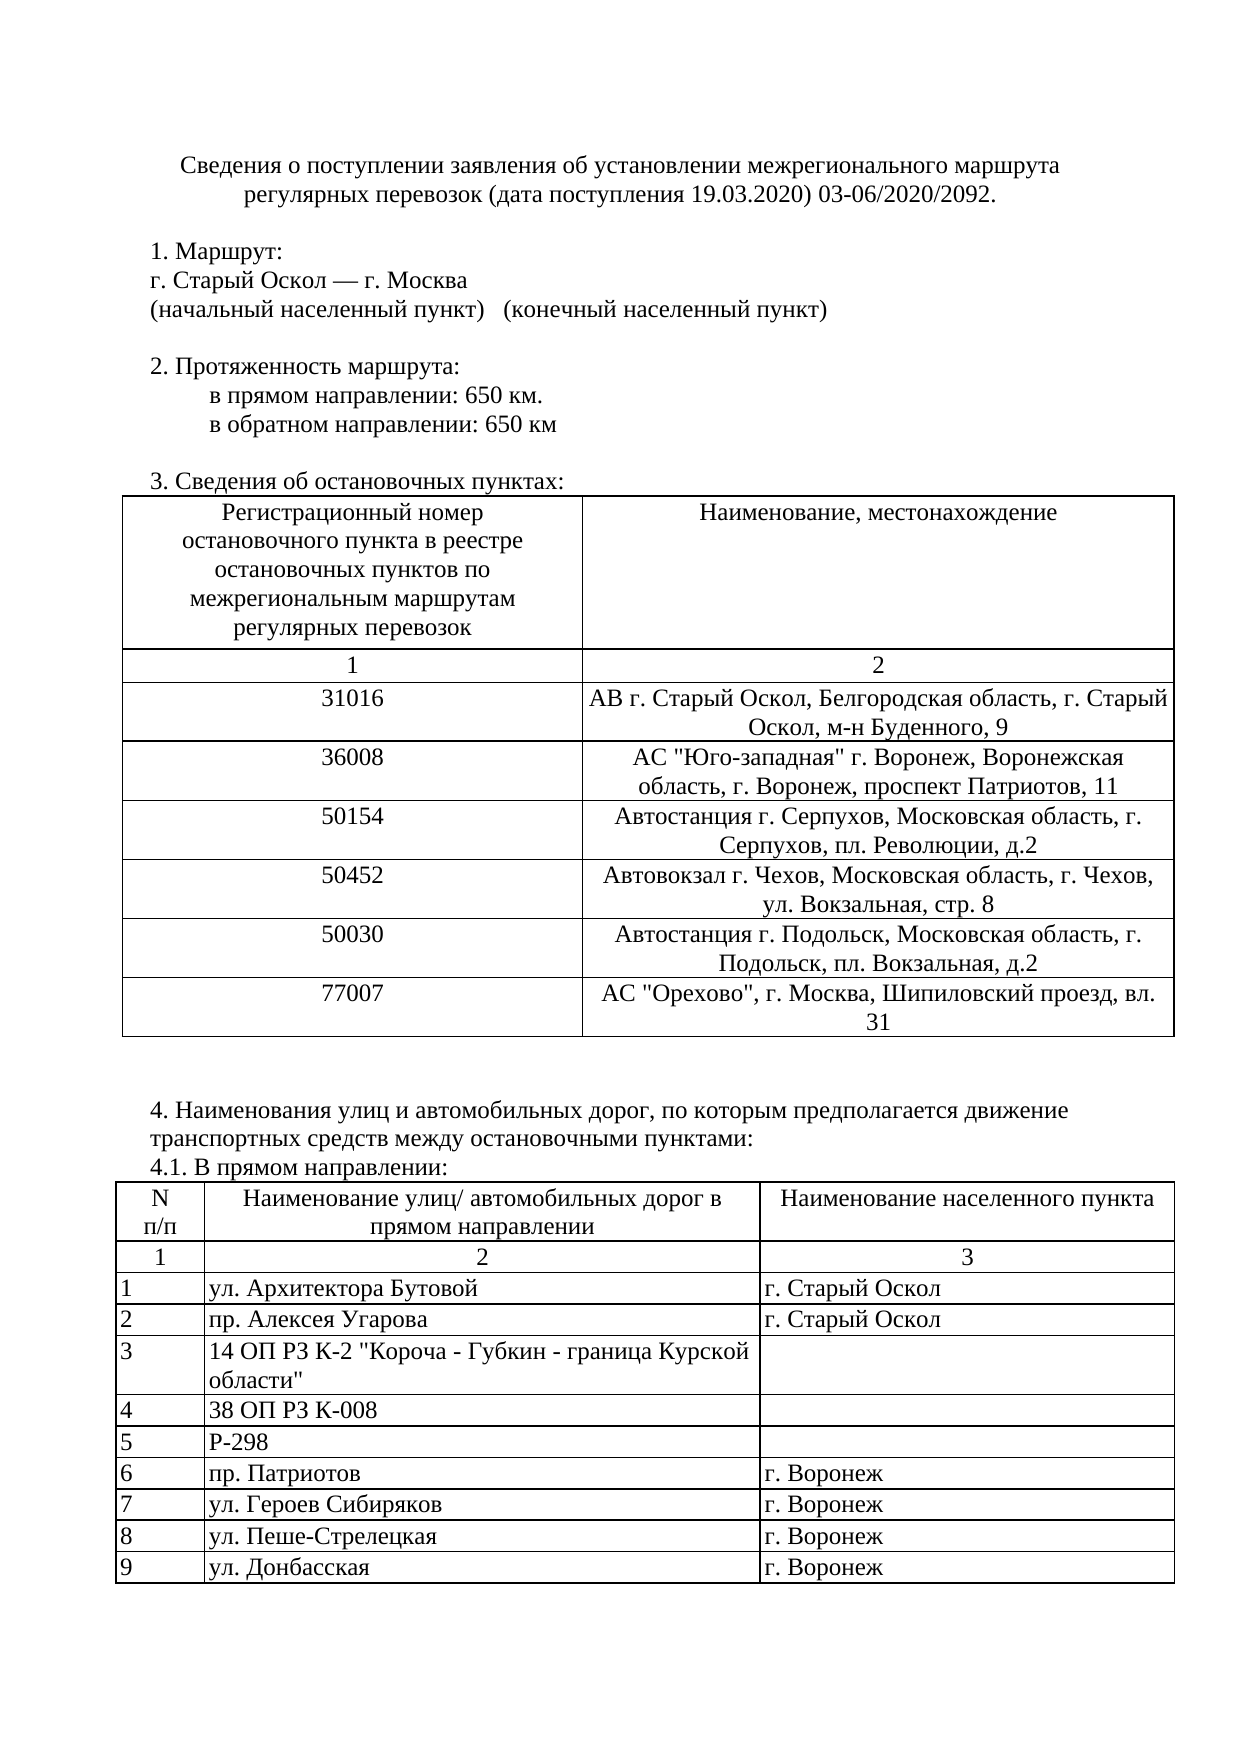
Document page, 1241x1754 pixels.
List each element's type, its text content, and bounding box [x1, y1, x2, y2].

table_cell пр. Алексея Угарова [205, 1305, 759, 1334]
table_cell АВ г. Старый Оскол, Белгородская область, г. Старый Оскол, м-н Буденного, 9 [583, 683, 1173, 740]
table_cell 1 [123, 650, 582, 681]
table_header Наименование населенного пункта [761, 1183, 1174, 1240]
table_cell 6 [117, 1458, 204, 1488]
text 2. Протяженность маршрута: [150, 351, 1090, 380]
table_cell АС "Орехово", г. Москва, Шипиловский проезд, вл. 31 [583, 978, 1173, 1036]
table_cell 8 [117, 1521, 204, 1551]
table_cell 7 [117, 1490, 204, 1519]
table_cell 14 ОП РЗ К-2 "Короча - Губкин - граница Курской области" [205, 1336, 759, 1393]
table_cell 4 [117, 1395, 204, 1425]
table_cell г. Старый Оскол [761, 1305, 1174, 1334]
text в прямом направлении: 650 км. [150, 380, 1090, 409]
table_cell 50452 [123, 860, 582, 918]
table_cell г. Воронеж [761, 1458, 1174, 1488]
table_header N п/п [117, 1183, 204, 1240]
table_cell 50030 [123, 919, 582, 977]
table_cell ул. Донбасская [205, 1552, 759, 1582]
table_header Наименование улиц/ автомобильных дорог в прямом направлении [205, 1183, 759, 1240]
table_cell 9 [117, 1552, 204, 1582]
table_cell 3 [761, 1242, 1174, 1272]
table_cell [761, 1395, 1174, 1425]
table_cell 1 [117, 1273, 204, 1303]
table_cell 36008 [123, 742, 582, 799]
table_cell 50154 [123, 801, 582, 858]
table_header Регистрационный номер остановочного пункта в реестре остановочных пунктов по межрегиональным маршрутам регулярных перевозок [123, 497, 582, 648]
table_cell 31016 [123, 683, 582, 740]
table_header Наименование, местонахождение [583, 497, 1173, 648]
table_cell 2 [117, 1305, 204, 1334]
table_cell Автостанция г. Подольск, Московская область, г. Подольск, пл. Вокзальная, д.2 [583, 919, 1173, 977]
table_cell 2 [205, 1242, 759, 1272]
table_cell АС "Юго-западная" г. Воронеж, Воронежская область, г. Воронеж, проспект Патриотов, 11 [583, 742, 1173, 799]
table_cell пр. Патриотов [205, 1458, 759, 1488]
table_cell ул. Архитектора Бутовой [205, 1273, 759, 1303]
table_cell 2 [583, 650, 1173, 681]
text в обратном направлении: 650 км [150, 409, 1090, 437]
text 4. Наименования улиц и автомобильных дорог, по которым предполагается движение транспортных средств между остановочными пунктами: [150, 1095, 1090, 1152]
table_cell [761, 1336, 1174, 1393]
text (начальный населенный пункт) (конечный населенный пункт) [150, 294, 1090, 322]
table_cell Автовокзал г. Чехов, Московская область, г. Чехов, ул. Вокзальная, стр. 8 [583, 860, 1173, 918]
table_cell 1 [117, 1242, 204, 1272]
table_cell 5 [117, 1427, 204, 1456]
table_cell 77007 [123, 978, 582, 1036]
text 1. Маршрут: [150, 236, 1090, 265]
text Сведения о поступлении заявления об установлении межрегионального маршрута регулярных перевозок (дата поступления 19.03.2020) 03-06/2020/2092. [150, 150, 1090, 207]
table_cell г. Воронеж [761, 1521, 1174, 1551]
text 4.1. В прямом направлении: [150, 1152, 1090, 1181]
table_cell Автостанция г. Серпухов, Московская область, г. Серпухов, пл. Революции, д.2 [583, 801, 1173, 858]
table_cell [761, 1427, 1174, 1456]
table_cell 3 [117, 1336, 204, 1393]
table_cell ул. Героев Сибиряков [205, 1490, 759, 1519]
table_cell 38 ОП РЗ К-008 [205, 1395, 759, 1425]
text 3. Сведения об остановочных пунктах: [150, 466, 1090, 495]
table_cell Р-298 [205, 1427, 759, 1456]
text г. Старый Оскол — г. Москва [150, 265, 1090, 294]
table_cell г. Воронеж [761, 1552, 1174, 1582]
table_cell ул. Пеше-Стрелецкая [205, 1521, 759, 1551]
table_cell г. Воронеж [761, 1490, 1174, 1519]
table_cell г. Старый Оскол [761, 1273, 1174, 1303]
